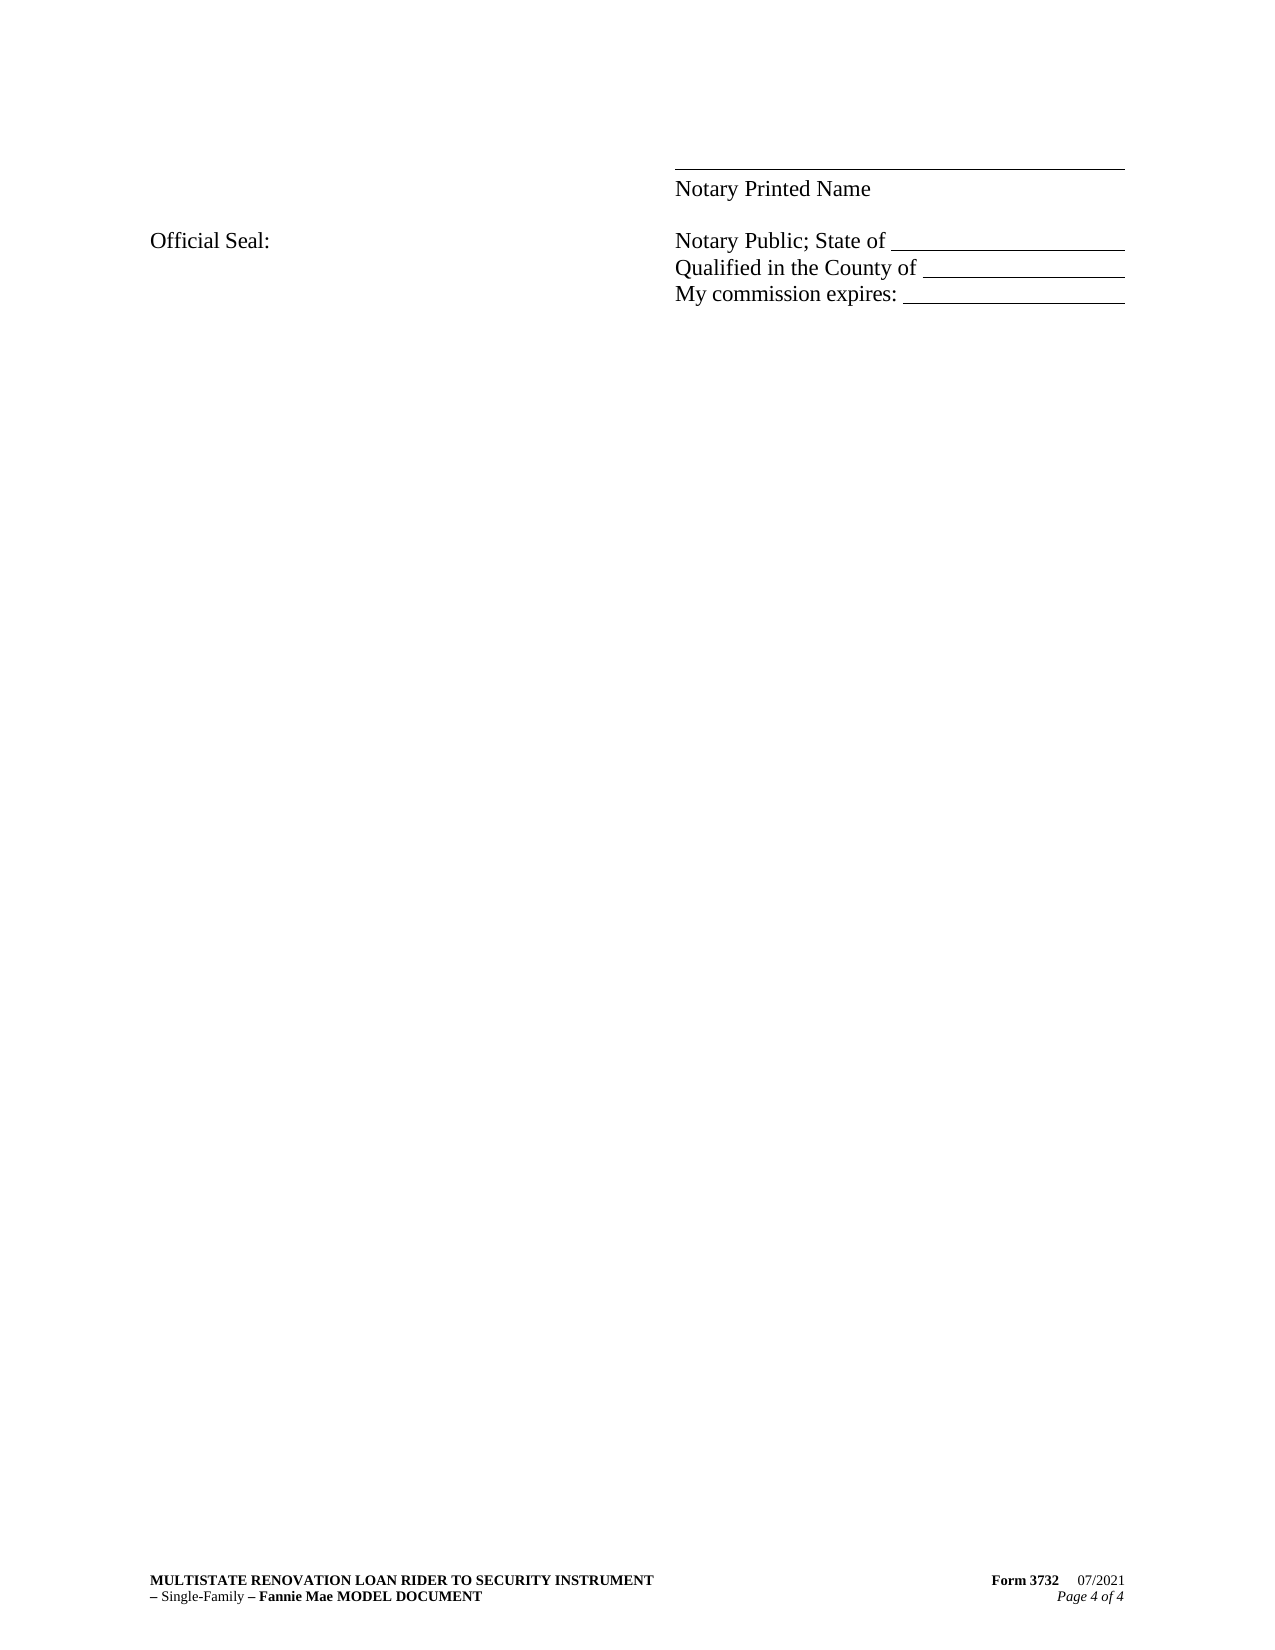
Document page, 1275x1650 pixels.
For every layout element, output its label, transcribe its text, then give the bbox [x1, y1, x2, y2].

text Notary Printed Name [150, 175, 1125, 201]
text My commission expires: [150, 280, 1125, 306]
text Qualified in the County of [150, 254, 1125, 280]
text Official Seal: Notary Public; State of [150, 227, 1125, 254]
